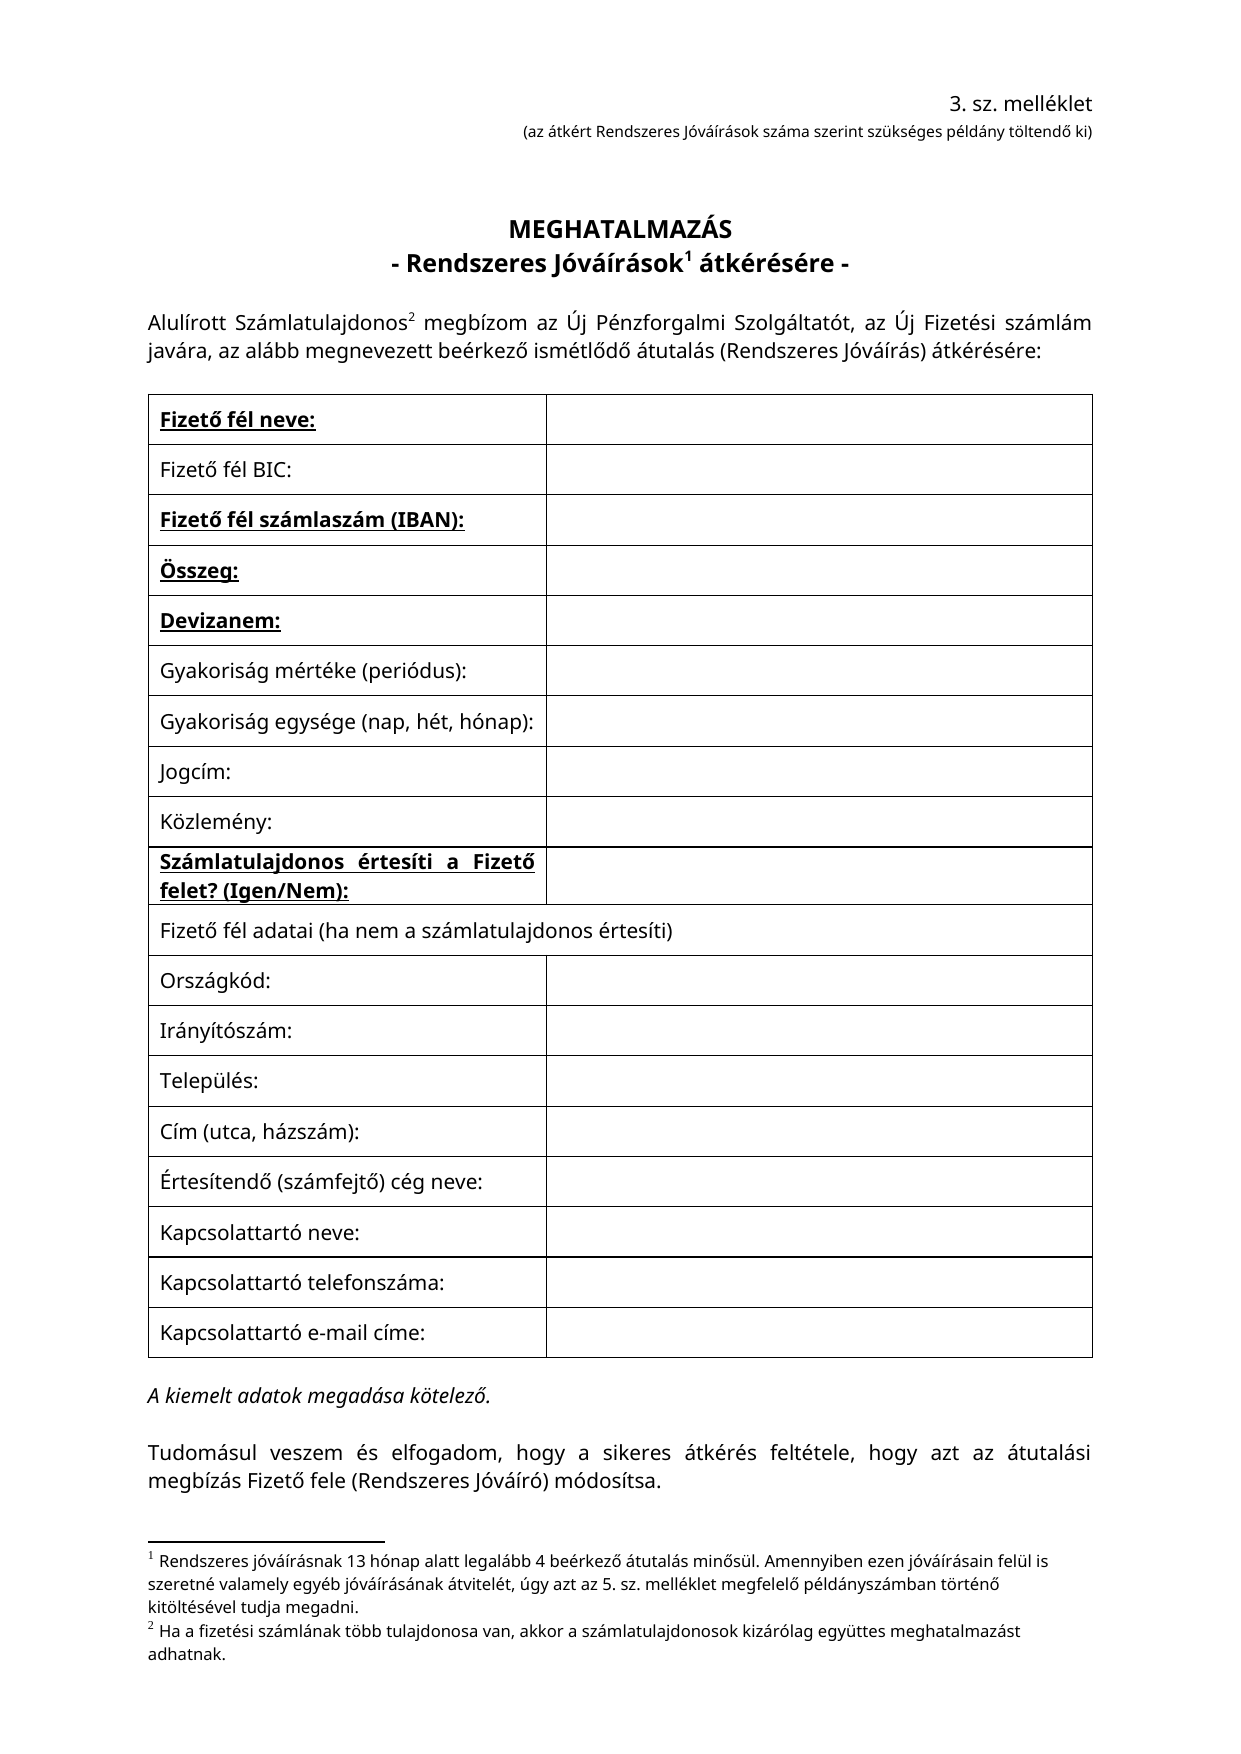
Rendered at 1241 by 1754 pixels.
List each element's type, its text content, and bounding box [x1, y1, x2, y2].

table_cell Fizető fél számlaszám (IBAN): [149, 495, 546, 544]
text MEGHATALMAZÁS [148, 212, 1092, 246]
table_cell [547, 546, 1092, 595]
table_cell [547, 956, 1092, 1005]
table_cell [547, 1308, 1092, 1357]
table_cell Gyakoriság mértéke (periódus): [149, 646, 546, 695]
table_header Fizető fél neve: [149, 395, 546, 444]
table_cell Kapcsolattartó e-mail címe: [149, 1308, 546, 1357]
table_cell Fizető fél BIC: [149, 445, 546, 494]
text A kiemelt adatok megadása kötelező. [148, 1381, 1092, 1409]
table_cell Település: [149, 1056, 546, 1106]
table_cell Kapcsolattartó neve: [149, 1207, 546, 1256]
table_cell Fizető fél adatai (ha nem a számlatulajdonos értesíti) [149, 905, 1092, 954]
table_cell [547, 797, 1092, 846]
table_cell Cím (utca, házszám): [149, 1107, 546, 1156]
text (az átkért Rendszeres Jóváírások száma szerint szükséges példány töltendő ki) [148, 121, 1092, 142]
table_cell [547, 445, 1092, 494]
table_cell Számlatulajdonos értesíti a Fizető felet? (Igen/Nem): [149, 848, 546, 904]
table_cell [547, 1056, 1092, 1106]
table_cell [547, 1258, 1092, 1307]
table_cell Jogcím: [149, 747, 546, 796]
table_cell [547, 646, 1092, 695]
table_cell [547, 1207, 1092, 1256]
text Tudomásul veszem és elfogadom, hogy a sikeres átkérés feltétele, hogy azt az átutalási megbízás Fizető fele (Rendszeres Jóváíró) módosítsa. [148, 1438, 1092, 1494]
table_header [547, 395, 1092, 444]
text - Rendszeres Jóváírások átkérésére - [148, 246, 1092, 280]
table_cell Közlemény: [149, 797, 546, 846]
table_cell [547, 848, 1092, 904]
table_cell Gyakoriság egysége (nap, hét, hónap): [149, 696, 546, 746]
table_cell [547, 696, 1092, 746]
table_cell Devizanem: [149, 596, 546, 645]
table_cell Kapcsolattartó telefonszáma: [149, 1258, 546, 1307]
text 3. sz. melléklet [223, 89, 1092, 117]
table_cell Összeg: [149, 546, 546, 595]
table_cell [547, 1006, 1092, 1055]
table_cell [547, 596, 1092, 645]
table_cell Országkód: [149, 956, 546, 1005]
table_cell Irányítószám: [149, 1006, 546, 1055]
text Alulírott Számlatulajdonos megbízom az Új Pénzforgalmi Szolgáltatót, az Új Fizetési számlám javára, az alább megnevezett beérkező ismétlődő átutalás (Rendszeres Jóváírás) átkérésére: [148, 308, 1093, 365]
table_cell [547, 747, 1092, 796]
table_cell [547, 1157, 1092, 1206]
table_cell Értesítendő (számfejtő) cég neve: [149, 1157, 546, 1206]
table_cell [547, 1107, 1092, 1156]
table_cell [547, 495, 1092, 544]
